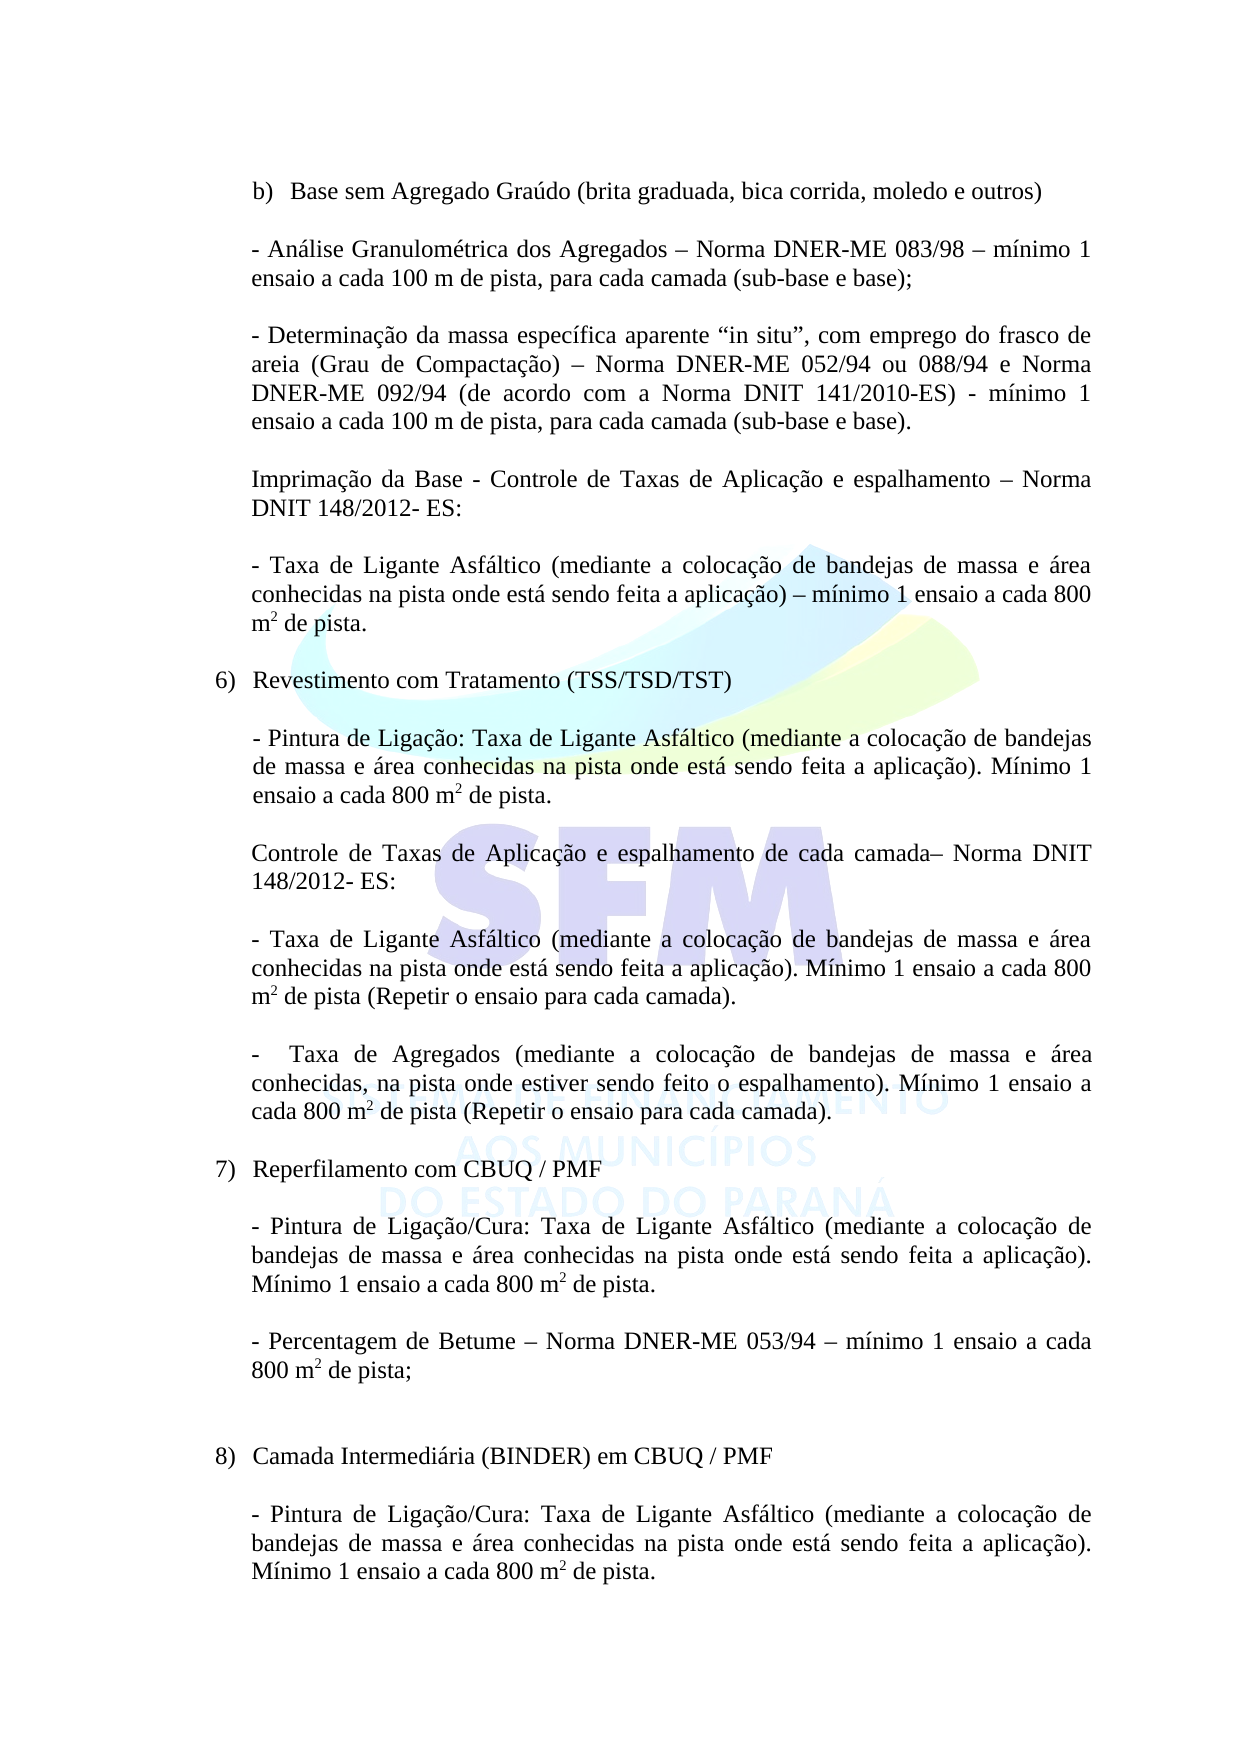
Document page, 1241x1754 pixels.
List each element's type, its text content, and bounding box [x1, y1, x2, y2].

list Base sem Agregado Graúdo (brita graduada, bica corrida, moledo e outros) [252, 176, 1093, 205]
list Camada Intermediária (BINDER) em CBUQ / PMF [215, 1441, 1093, 1470]
text Controle de Taxas de Aplicação e espalhamento de cada camada– Norma DNIT 148/2012- ES: [251, 838, 1093, 895]
text - Percentagem de Betume – Norma DNER-ME 053/94 – mínimo 1 ensaio a cada 800 m2 de pista; [251, 1326, 1093, 1384]
text - Pintura de Ligação/Cura: Taxa de Ligante Asfáltico (mediante a colocação de bandejas de massa e área conhecidas na pista onde está sendo feita a aplicação). Mínimo 1 ensaio a cada 800 m2 de pista. [251, 1499, 1093, 1585]
list Revestimento com Tratamento (TSS/TSD/TST) [215, 665, 1093, 694]
text - Pintura de Ligação/Cura: Taxa de Ligante Asfáltico (mediante a colocação de bandejas de massa e área conhecidas na pista onde está sendo feita a aplicação). Mínimo 1 ensaio a cada 800 m2 de pista. [251, 1211, 1093, 1298]
text - Taxa de Agregados (mediante a colocação de bandejas de massa e área conhecidas, na pista onde estiver sendo feito o espalhamento). Mínimo 1 ensaio a cada 800 m2 de pista (Repetir o ensaio para cada camada). [251, 1039, 1093, 1125]
text - Análise Granulométrica dos Agregados – Norma DNER-ME 083/98 – mínimo 1 ensaio a cada 100 m de pista, para cada camada (sub-base e base); [251, 234, 1093, 291]
text Imprimação da Base - Controle de Taxas de Aplicação e espalhamento – Norma DNIT 148/2012- ES: [251, 464, 1093, 521]
text - Pintura de Ligação: Taxa de Ligante Asfáltico (mediante a colocação de bandejas de massa e área conhecidas na pista onde está sendo feita a aplicação). Mínimo 1 ensaio a cada 800 m2 de pista. [252, 723, 1093, 809]
text - Taxa de Ligante Asfáltico (mediante a colocação de bandejas de massa e área conhecidas na pista onde está sendo feita a aplicação) – mínimo 1 ensaio a cada 800 m2 de pista. [251, 550, 1093, 636]
list Reperfilamento com CBUQ / PMF [215, 1154, 1093, 1183]
text - Taxa de Ligante Asfáltico (mediante a colocação de bandejas de massa e área conhecidas na pista onde está sendo feita a aplicação). Mínimo 1 ensaio a cada 800 m2 de pista (Repetir o ensaio para cada camada). [251, 924, 1093, 1010]
